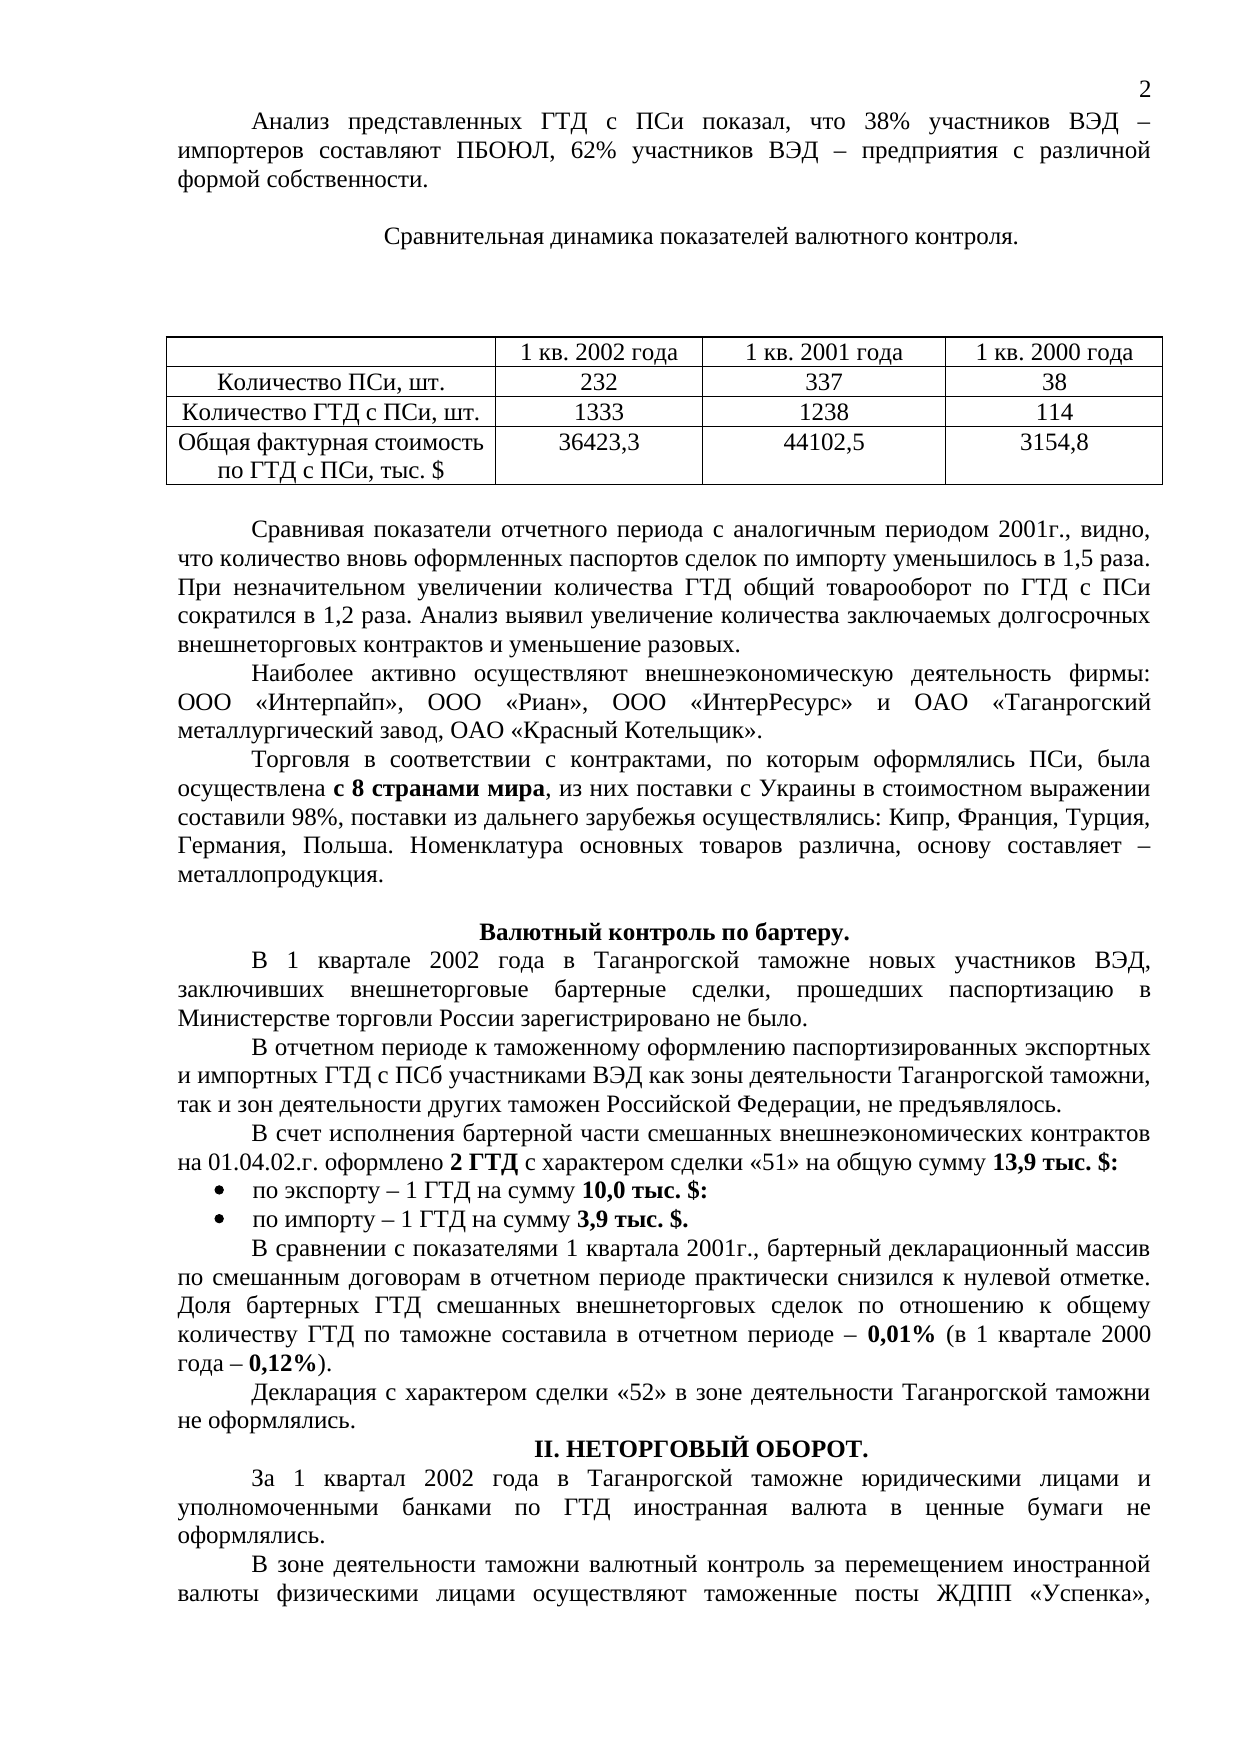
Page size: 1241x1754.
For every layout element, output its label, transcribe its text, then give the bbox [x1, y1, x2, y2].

table_cell 44102,5 [703, 427, 945, 484]
table_header [167, 338, 495, 366]
table_cell 38 [946, 367, 1162, 396]
table_cell 337 [703, 367, 945, 396]
text Декларация с характером сделки «52» в зоне деятельности Таганрогской таможни не оформлялись. [177, 1377, 1152, 1434]
text За 1 квартал 2002 года в Таганрогской таможне юридическими лицами и уполномоченными банками по ГТД иностранная валюта в ценные бумаги не оформлялись. [177, 1463, 1152, 1549]
table_header 1 кв. 2001 года [703, 338, 945, 366]
text В сравнении с показателями 1 квартала 2001г., бартерный декларационный массив по смешанным договорам в отчетном периоде практически снизился к нулевой отметке. Доля бартерных ГТД смешанных внешнеторговых сделок по отношению к общему количеству ГТД по таможне составила в отчетном периоде – 0,01% (в 1 квартале 2000 года – 0,12%). [177, 1233, 1152, 1377]
text Анализ представленных ГТД с ПСи показал, что 38% участников ВЭД – импортеров составляют ПБОЮЛ, 62% участников ВЭД – предприятия с различной формой собственности. [177, 106, 1152, 193]
text В отчетном периоде к таможенному оформлению паспортизированных экспортных и импортных ГТД с ПСб участниками ВЭД как зоны деятельности Таганрогской таможни, так и зон деятельности других таможен Российской Федерации, не предъявлялось. [177, 1032, 1152, 1118]
table_cell 3154,8 [946, 427, 1162, 484]
table_header 1 кв. 2002 года [496, 338, 702, 366]
text Валютный контроль по бартеру. [177, 917, 1152, 945]
text В счет исполнения бартерной части смешанных внешнеэкономических контрактов на 01.04.02.г. оформлено 2 ГТД с характером сделки «51» на общую сумму 13,9 тыс. $: [177, 1118, 1152, 1175]
text Сравнительная динамика показателей валютного контроля. [177, 221, 1152, 250]
text II. НЕТОРГОВЫЙ ОБОРОТ. [177, 1434, 1152, 1463]
text Наиболее активно осуществляют внешнеэкономическую деятельность фирмы: ООО «Интерпайп», ООО «Риан», ООО «ИнтерРесурс» и ОАО «Таганрогский металлургический завод, ОАО «Красный Котельщик». [177, 658, 1152, 744]
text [177, 1549, 1152, 1607]
text Сравнивая показатели отчетного периода с аналогичным периодом 2001г., видно, что количество вновь оформленных паспортов сделок по импорту уменьшилось в 1,5 раза. При незначительном увеличении количества ГТД общий товарооборот по ГТД с ПСи сократился в 1,2 раза. Анализ выявил увеличение количества заключаемых долгосрочных внешнеторговых контрактов и уменьшение разовых. [177, 514, 1152, 658]
list по экспорту – 1 ГТД на сумму 10,0 тыс. $: [215, 1175, 1152, 1204]
table_cell Количество ГТД с ПСи, шт. [167, 397, 495, 426]
table_cell Общая фактурная стоимость по ГТД с ПСи, тыс. $ [167, 427, 495, 484]
text Торговля в соответствии с контрактами, по которым оформлялись ПСи, была осуществлена с 8 странами мира, из них поставки с Украины в стоимостном выражении составили 98%, поставки из дальнего зарубежья осуществлялись: Кипр, Франция, Турция, Германия, Польша. Номенклатура основных товаров различна, основу составляет – металлопродукция. [177, 744, 1152, 888]
table_cell 1333 [496, 397, 702, 426]
text В 1 квартале 2002 года в Таганрогской таможне новых участников ВЭД, заключивших внешнеторговые бартерные сделки, прошедших паспортизацию в Министерстве торговли России зарегистрировано не было. [177, 945, 1152, 1032]
table_cell 114 [946, 397, 1162, 426]
table_cell Количество ПСи, шт. [167, 367, 495, 396]
table_cell 1238 [703, 397, 945, 426]
table_cell 232 [496, 367, 702, 396]
list по импорту – 1 ГТД на сумму 3,9 тыс. $. [215, 1204, 1152, 1233]
table_header 1 кв. 2000 года [946, 338, 1162, 366]
table_cell 36423,3 [496, 427, 702, 484]
